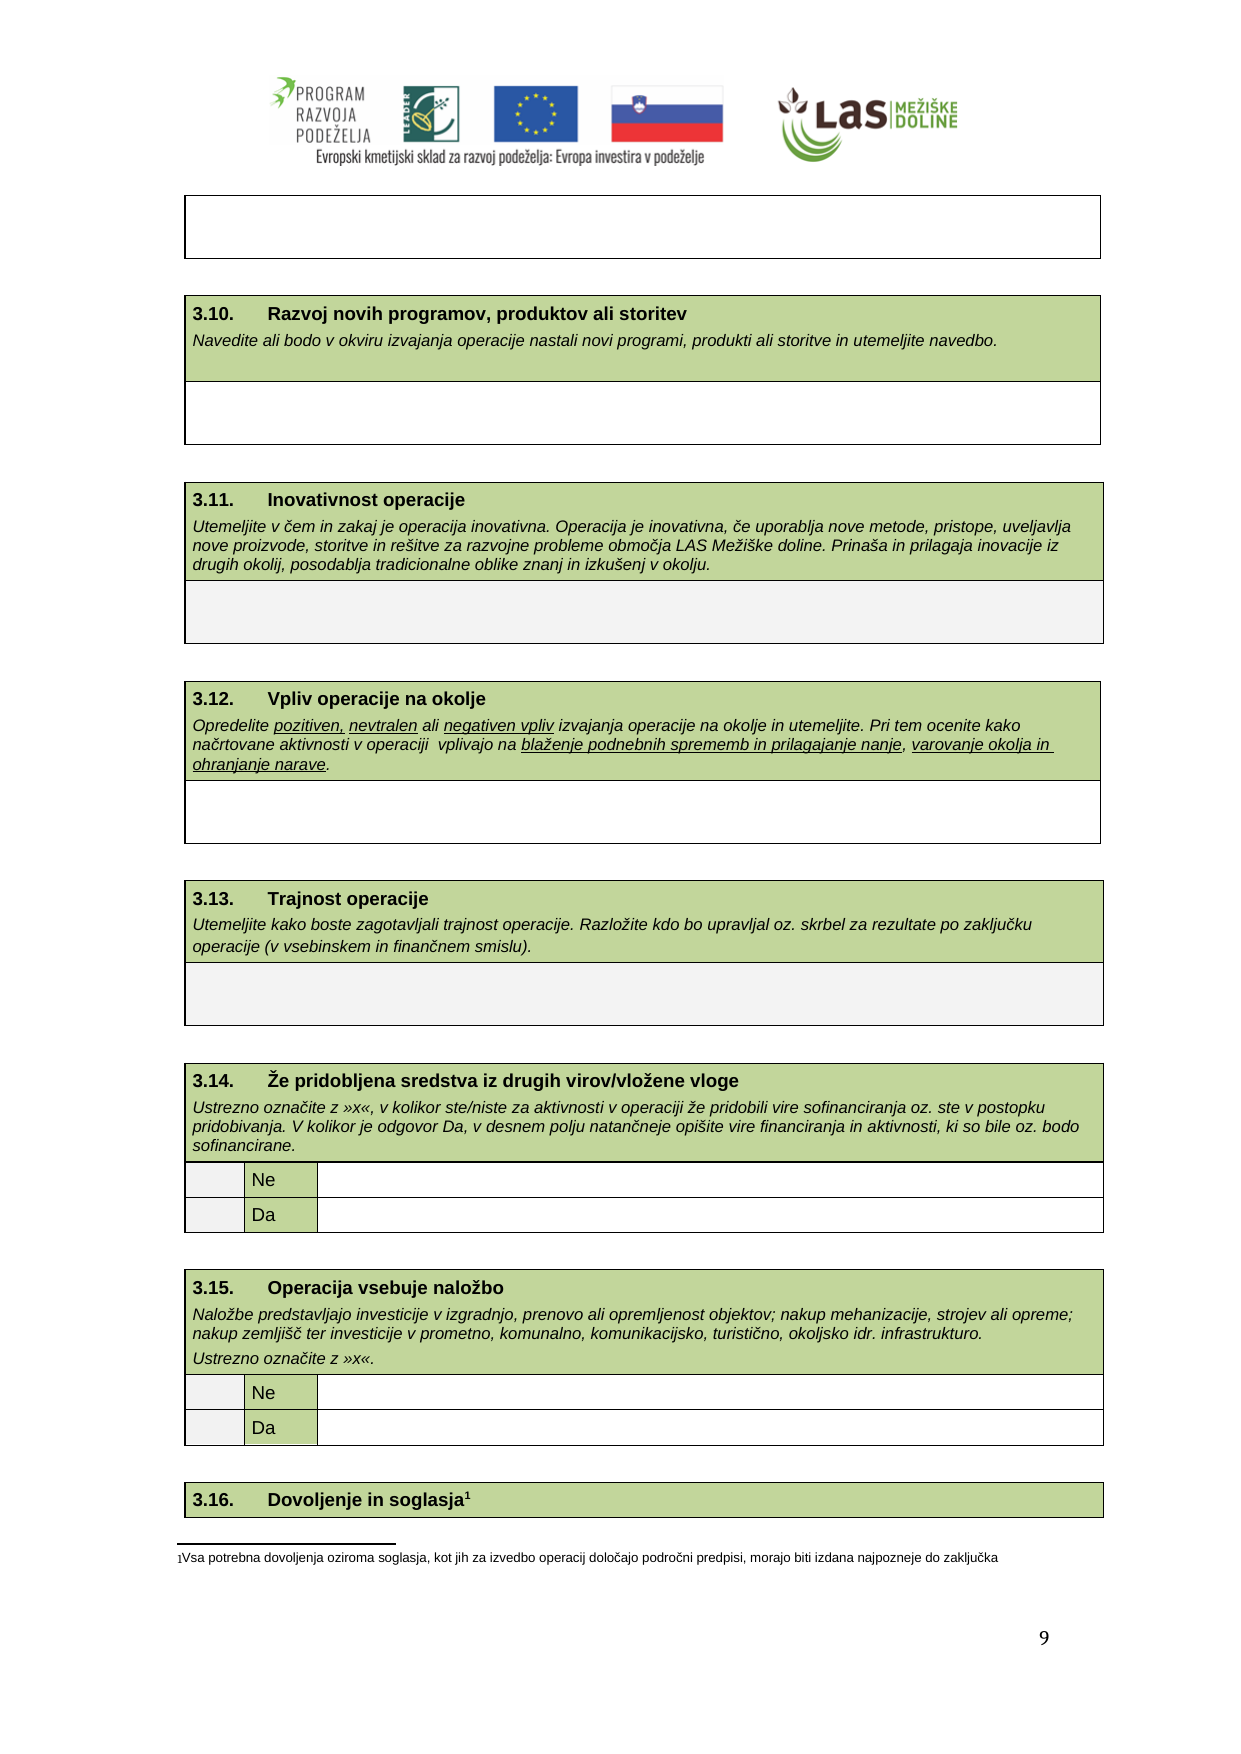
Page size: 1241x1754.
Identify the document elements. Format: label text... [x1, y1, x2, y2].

table_header Trajnost operacije Utemeljite kako boste zagotavljali trajnost operacije. Razložite kdo bo upravljal oz. skrbel za rezultate po zaključku operacije (v vsebinskem in finančnem smislu). [186, 881, 1103, 962]
table_header Razvoj novih programov, produktov ali storitev Navedite ali bodo v okviru izvajanja operacije nastali novi programi, produkti ali storitve in utemeljite navedbo. [186, 296, 1100, 381]
table_cell [186, 1163, 244, 1197]
table_cell Ne [245, 1163, 317, 1197]
table_cell [186, 1198, 244, 1232]
table_cell [186, 382, 1100, 444]
table_header Inovativnost operacije Utemeljite v čem in zakaj je operacija inovativna. Operacija je inovativna, če uporablja nove metode, pristope, uveljavlja nove proizvode, storitve in rešitve za razvojne probleme območja LAS Mežiške doline. Prinaša in prilagaja inovacije iz drugih okolij, posodablja tradicionalne oblike znanj in izkušenj v okolju. [186, 483, 1103, 580]
table_cell [318, 1410, 1103, 1444]
table_cell [186, 581, 1103, 643]
table_cell [186, 1375, 244, 1409]
picture [269, 75, 958, 166]
table_cell Da [245, 1410, 317, 1444]
table_cell [318, 1163, 1103, 1197]
table_cell Da [245, 1198, 317, 1232]
table_cell [186, 963, 1103, 1025]
table_cell [186, 1410, 244, 1444]
table_header Operacija vsebuje naložbo Naložbe predstavljajo investicije v izgradnjo, prenovo ali opremljenost objektov; nakup mehanizacije, strojev ali opreme; nakup zemljišč ter investicije v prometno, komunalno, komunikacijsko, turistično, okoljsko idr. infrastrukturo. Ustrezno označite z »x«. [186, 1270, 1103, 1374]
table_cell [318, 1375, 1103, 1409]
table_cell [186, 781, 1100, 843]
table_cell Ne [245, 1375, 317, 1409]
table_header Vpliv operacije na okolje Opredelite pozitiven, nevtralen ali negativen vpliv izvajanja operacije na okolje in utemeljite. Pri tem ocenite kako načrtovane aktivnosti v operaciji vplivajo na blaženje podnebnih sprememb in prilagajanje nanje, varovanje okolja in ohranjanje narave. [186, 682, 1100, 780]
table_cell [318, 1198, 1103, 1232]
table_header Dovoljenje in soglasja Označite z »x«. Če »Da« potem v desnem polju navedite dovoljenja/soglasja. [186, 1483, 1103, 1517]
table_cell [186, 196, 1100, 258]
table_header Že pridobljena sredstva iz drugih virov/vložene vloge Ustrezno označite z »x«, v kolikor ste/niste za aktivnosti v operaciji že pridobili vire sofinanciranja oz. ste v postopku pridobivanja. V kolikor je odgovor Da, v desnem polju natančneje opišite vire financiranja in aktivnosti, ki so bile oz. bodo sofinancirane. [186, 1064, 1103, 1161]
